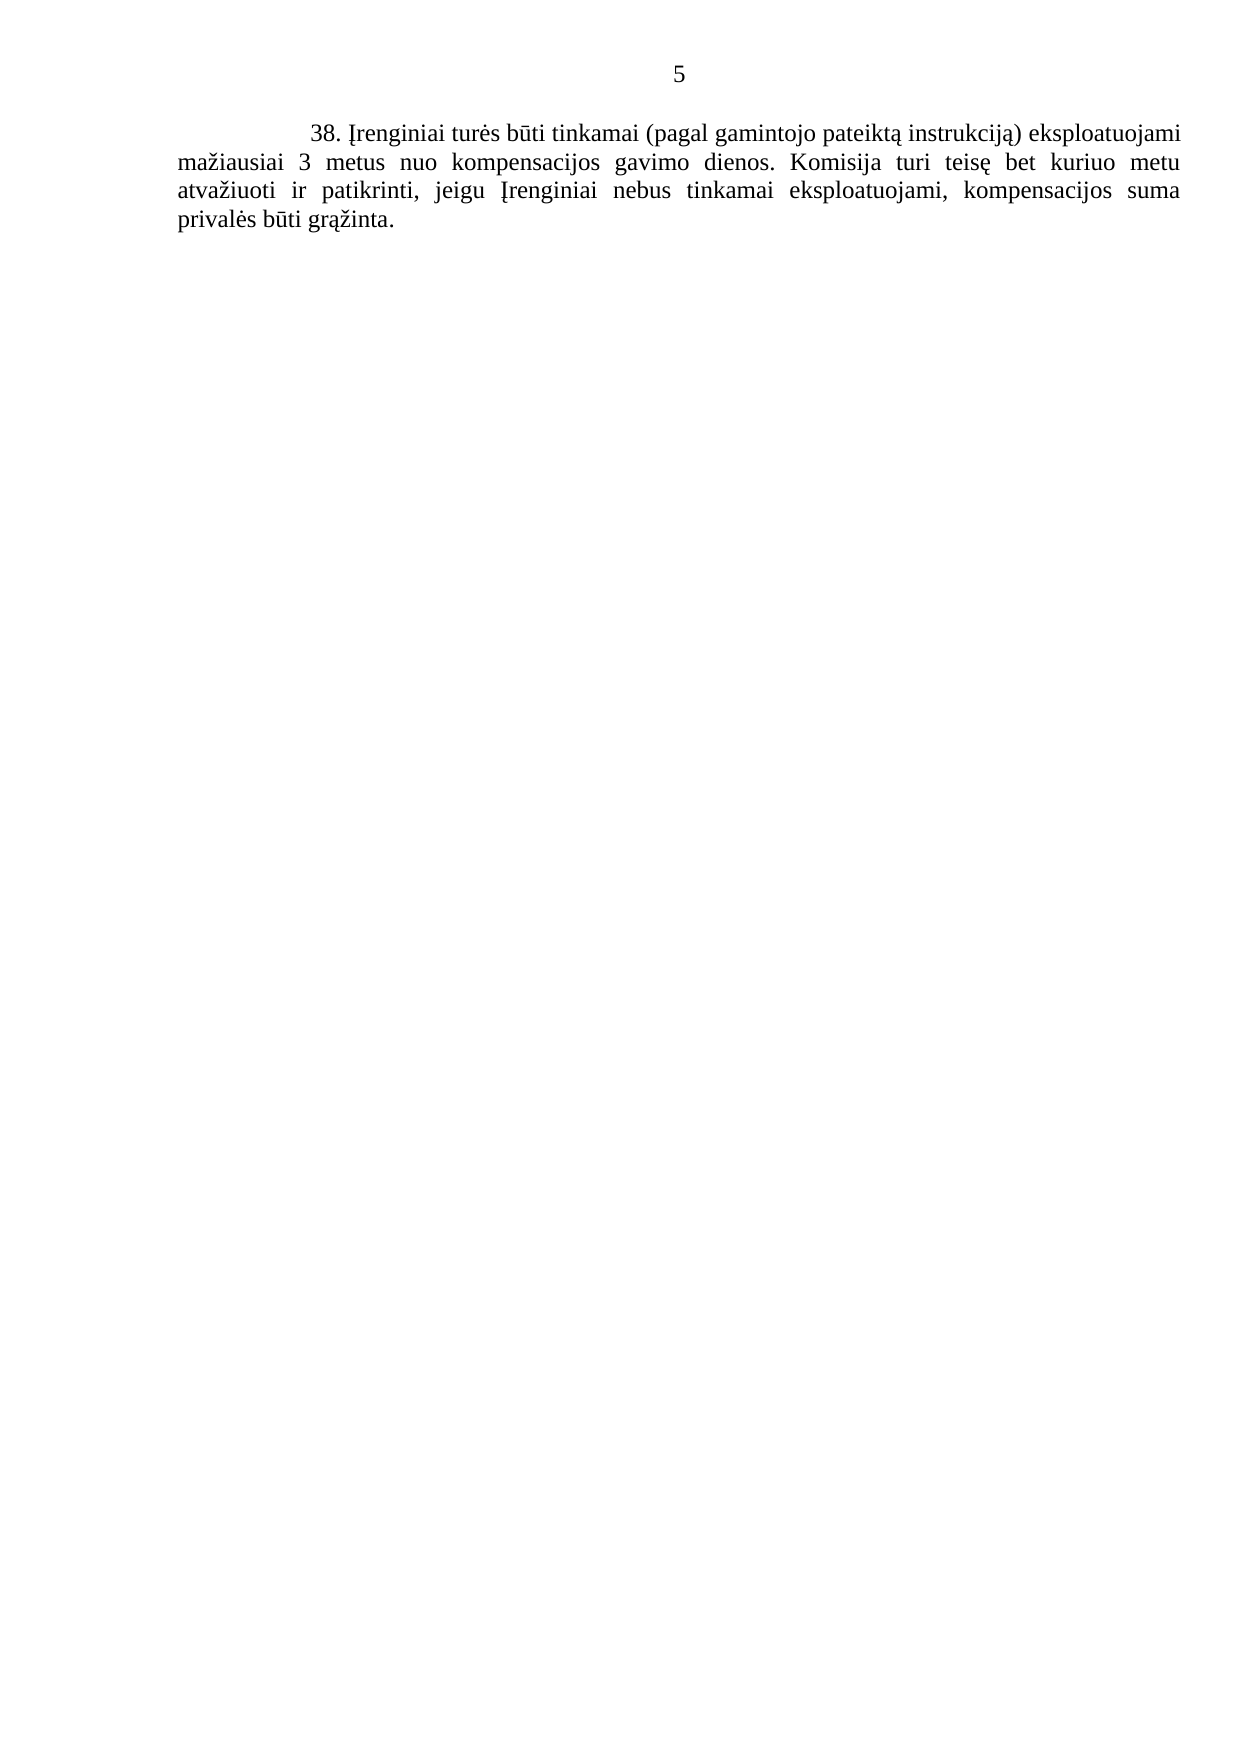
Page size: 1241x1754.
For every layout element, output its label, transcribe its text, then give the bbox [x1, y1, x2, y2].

text 38. Įrenginiai turės būti tinkamai (pagal gamintojo pateiktą instrukciją) eksploatuojami mažiausiai 3 metus nuo kompensacijos gavimo dienos. Komisija turi teisę bet kuriuo metu atvažiuoti ir patikrinti, jeigu Įrenginiai nebus tinkamai eksploatuojami, kompensacijos suma privalės būti grąžinta. [177, 118, 1181, 233]
